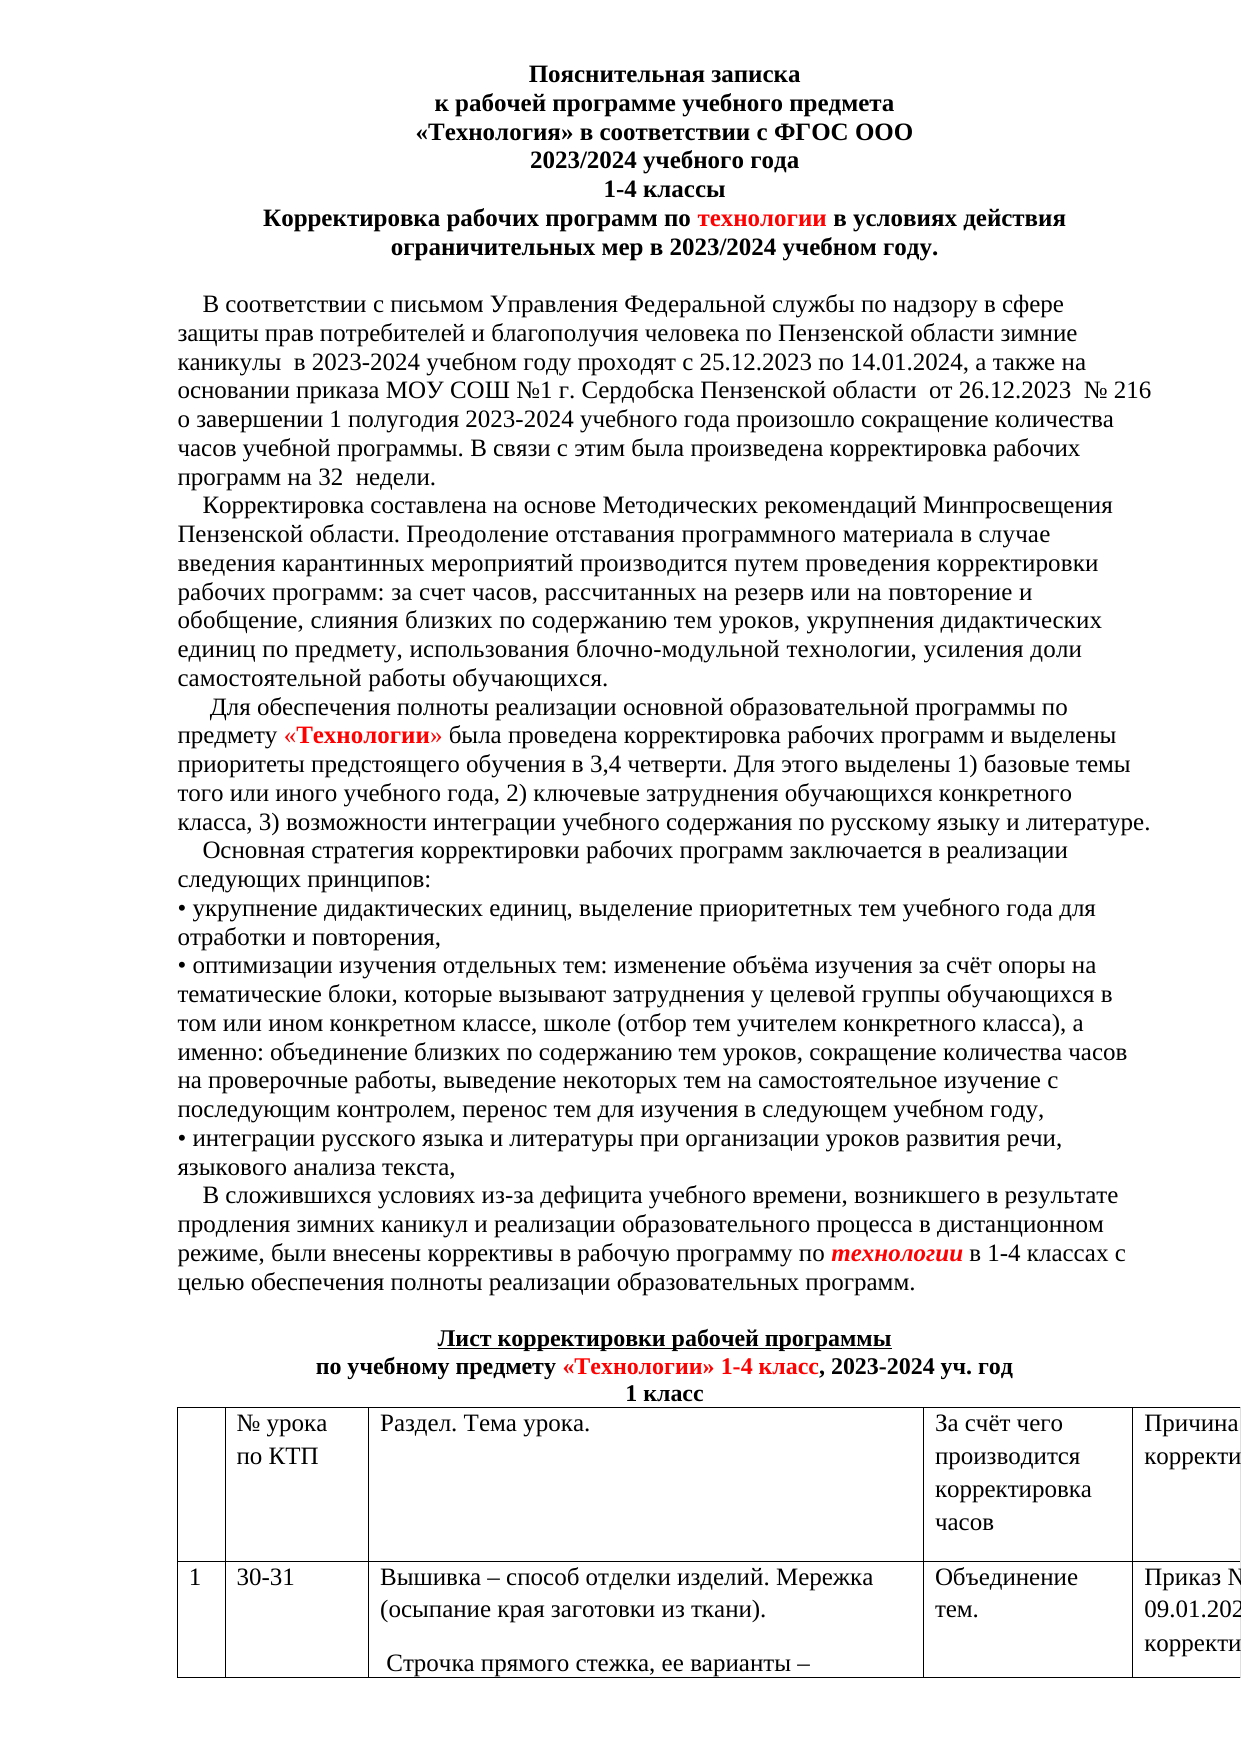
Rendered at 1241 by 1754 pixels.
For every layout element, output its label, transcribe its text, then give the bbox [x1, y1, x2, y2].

text Пояснительная записка [177, 59, 1152, 88]
text 1-4 классы [177, 174, 1152, 203]
table_cell 1 [178, 1562, 225, 1677]
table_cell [1133, 1562, 1240, 1677]
text • оптимизации изучения отдельных тем: изменение объёма изучения за счёт опоры на тематические блоки, которые вызывают затруднения у целевой группы обучающихся в том или ином конкретном классе, школе (отбор тем учителем конкретного класса), а именно: объединение близких по содержанию тем уроков, сокращение количества часов на проверочные работы, выведение некоторых тем на самостоятельное изучение с последующим контролем, перенос тем для изучения в следующем учебном году, [177, 950, 1152, 1123]
table_cell Объединение тем. [924, 1562, 1132, 1677]
text по учебному предмету «Технологии» 1-4 класс, 2023-2024 уч. год [177, 1352, 1152, 1379]
table_header Раздел. Тема урока. [369, 1408, 923, 1561]
table_header № урока по КТП [226, 1408, 368, 1561]
text Основная стратегия корректировки рабочих программ заключается в реализации следующих принципов: [177, 835, 1152, 893]
text • интеграции русского языка и литературы при организации уроков развития речи, языкового анализа текста, [177, 1123, 1152, 1180]
text 2023/2024 учебного года [177, 145, 1152, 174]
text В сложившихся условиях из-за дефицита учебного времени, возникшего в результате продления зимних каникул и реализации образовательного процесса в дистанционном режиме, были внесены коррективы в рабочую программу по технологии в 1-4 классах с целью обеспечения полноты реализации образовательных программ. [177, 1180, 1152, 1295]
text Лист корректировки рабочей программы [177, 1324, 1152, 1352]
table_header [178, 1408, 225, 1561]
text • укрупнение дидактических единиц, выделение приоритетных тем учебного года для отработки и повторения, [177, 893, 1152, 950]
text Корректировка рабочих программ по технологии в условиях действия ограничительных мер в 2023/2024 учебном году. [177, 203, 1152, 260]
text 1 класс [177, 1379, 1152, 1407]
table_header Причина корректировки [1133, 1408, 1240, 1561]
text Корректировка составлена на основе Методических рекомендаций Минпросвещения Пензенской области. Преодоление отставания программного материала в случае введения карантинных мероприятий производится путем проведения корректировки рабочих программ: за счет часов, рассчитанных на резерв или на повторение и обобщение, слияния близких по содержанию тем уроков, укрупнения дидактических единиц по предмету, использования блочно-модульной технологии, усиления доли самостоятельной работы обучающихся. [177, 490, 1152, 692]
text В соответствии с письмом Управления Федеральной службы по надзору в сфере защиты прав потребителей и благополучия человека по Пензенской области зимние каникулы в 2023-2024 учебном году проходят с 25.12.2023 по 14.01.2024, а также на основании приказа МОУ СОШ №1 г. Сердобска Пензенской области от 26.12.2023 № 216 о завершении 1 полугодия 2023-2024 учебного года произошло сокращение количества часов учебной программы. В связи с этим была произведена корректировка рабочих программ на 32 недели. [177, 289, 1152, 490]
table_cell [369, 1562, 923, 1677]
text Для обеспечения полноты реализации основной образовательной программы по предмету «Технологии» была проведена корректировка рабочих программ и выделены приоритеты предстоящего обучения в 3,4 четверти. Для этого выделены 1) базовые темы того или иного учебного года, 2) ключевые затруднения обучающихся конкретного класса, 3) возможности интеграции учебного содержания по русскому языку и литературе. [177, 692, 1152, 835]
table_cell 30-31 [226, 1562, 368, 1677]
table_header За счёт чего производится корректировка часов [924, 1408, 1132, 1561]
text «Технология» в соответствии с ФГОС ООО [177, 117, 1152, 145]
text к рабочей программе учебного предмета [177, 88, 1152, 117]
